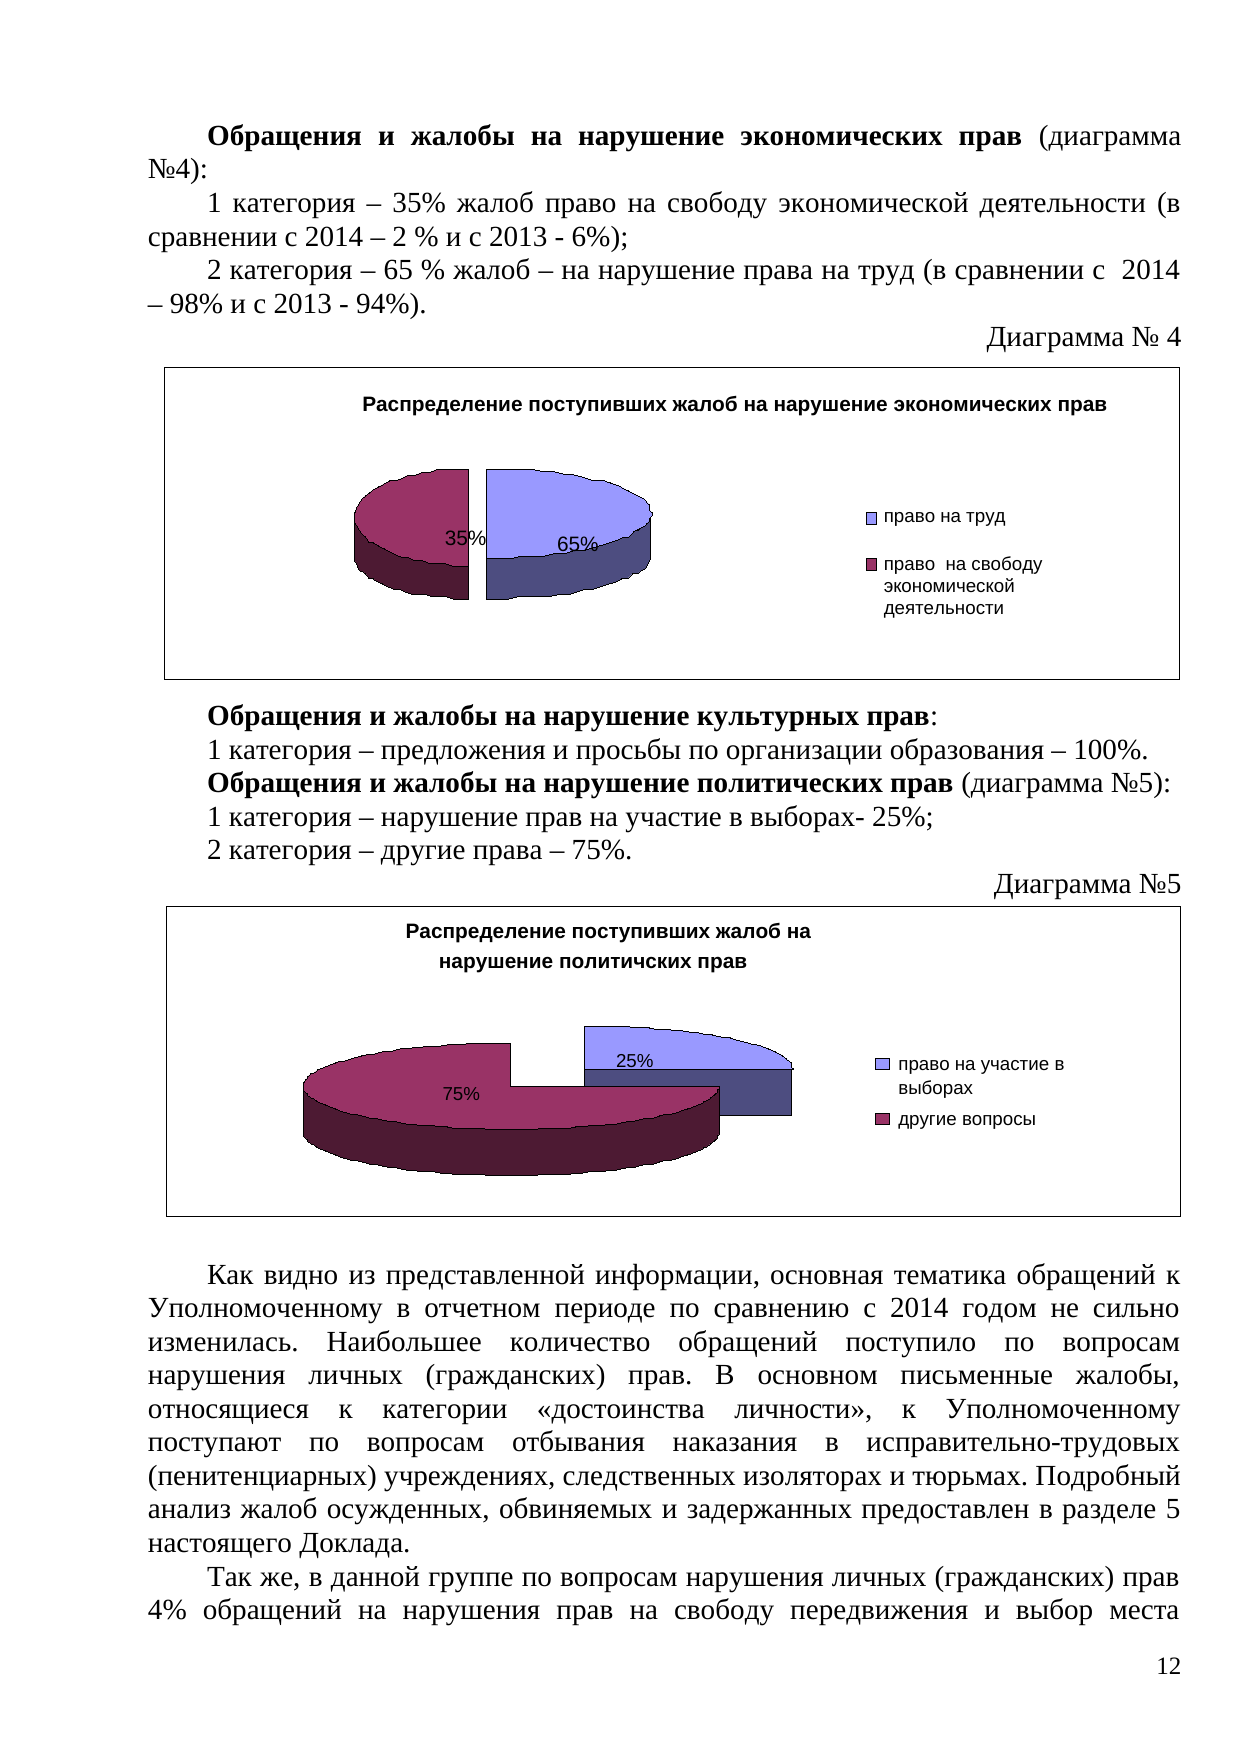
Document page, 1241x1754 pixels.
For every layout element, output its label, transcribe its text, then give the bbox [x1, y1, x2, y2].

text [148, 1559, 1181, 1626]
text 1 категория – нарушение прав на участие в выборах- 25%; [148, 799, 1181, 832]
text Обращения и жалобы на нарушение культурных прав: [148, 698, 1181, 732]
text 2 категория – 65 % жалоб – на нарушение права на труд (в сравнении с 2014 – 98% и с 2013 - 94%). [148, 252, 1181, 319]
text Диаграмма №5 [148, 866, 1181, 899]
text Диаграмма № 4 [148, 319, 1181, 353]
text 2 категория – другие права – 75%. [148, 832, 1181, 866]
text Обращения и жалобы на нарушение политических прав (диаграмма №5): [148, 765, 1181, 799]
text Обращения и жалобы на нарушение экономических прав (диаграмма №4): [148, 118, 1181, 185]
text Как видно из представленной информации, основная тематика обращений к Уполномоченному в отчетном периоде по сравнению с 2014 годом не сильно изменилась. Наибольшее количество обращений поступило по вопросам нарушения личных (гражданских) прав. В основном письменные жалобы, относящиеся к категории «достоинства личности», к Уполномоченному поступают по вопросам отбывания наказания в исправительно-трудовых (пенитенциарных) учреждениях, следственных изоляторах и тюрьмах. Подробный анализ жалоб осужденных, обвиняемых и задержанных предоставлен в разделе 5 настоящего Доклада. [148, 1257, 1181, 1559]
text 1 категория – 35% жалоб право на свободу экономической деятельности (в сравнении с 2014 – 2 % и с 2013 - 6%); [148, 185, 1181, 252]
text 1 категория – предложения и просьбы по организации образования – 100%. [148, 732, 1181, 765]
